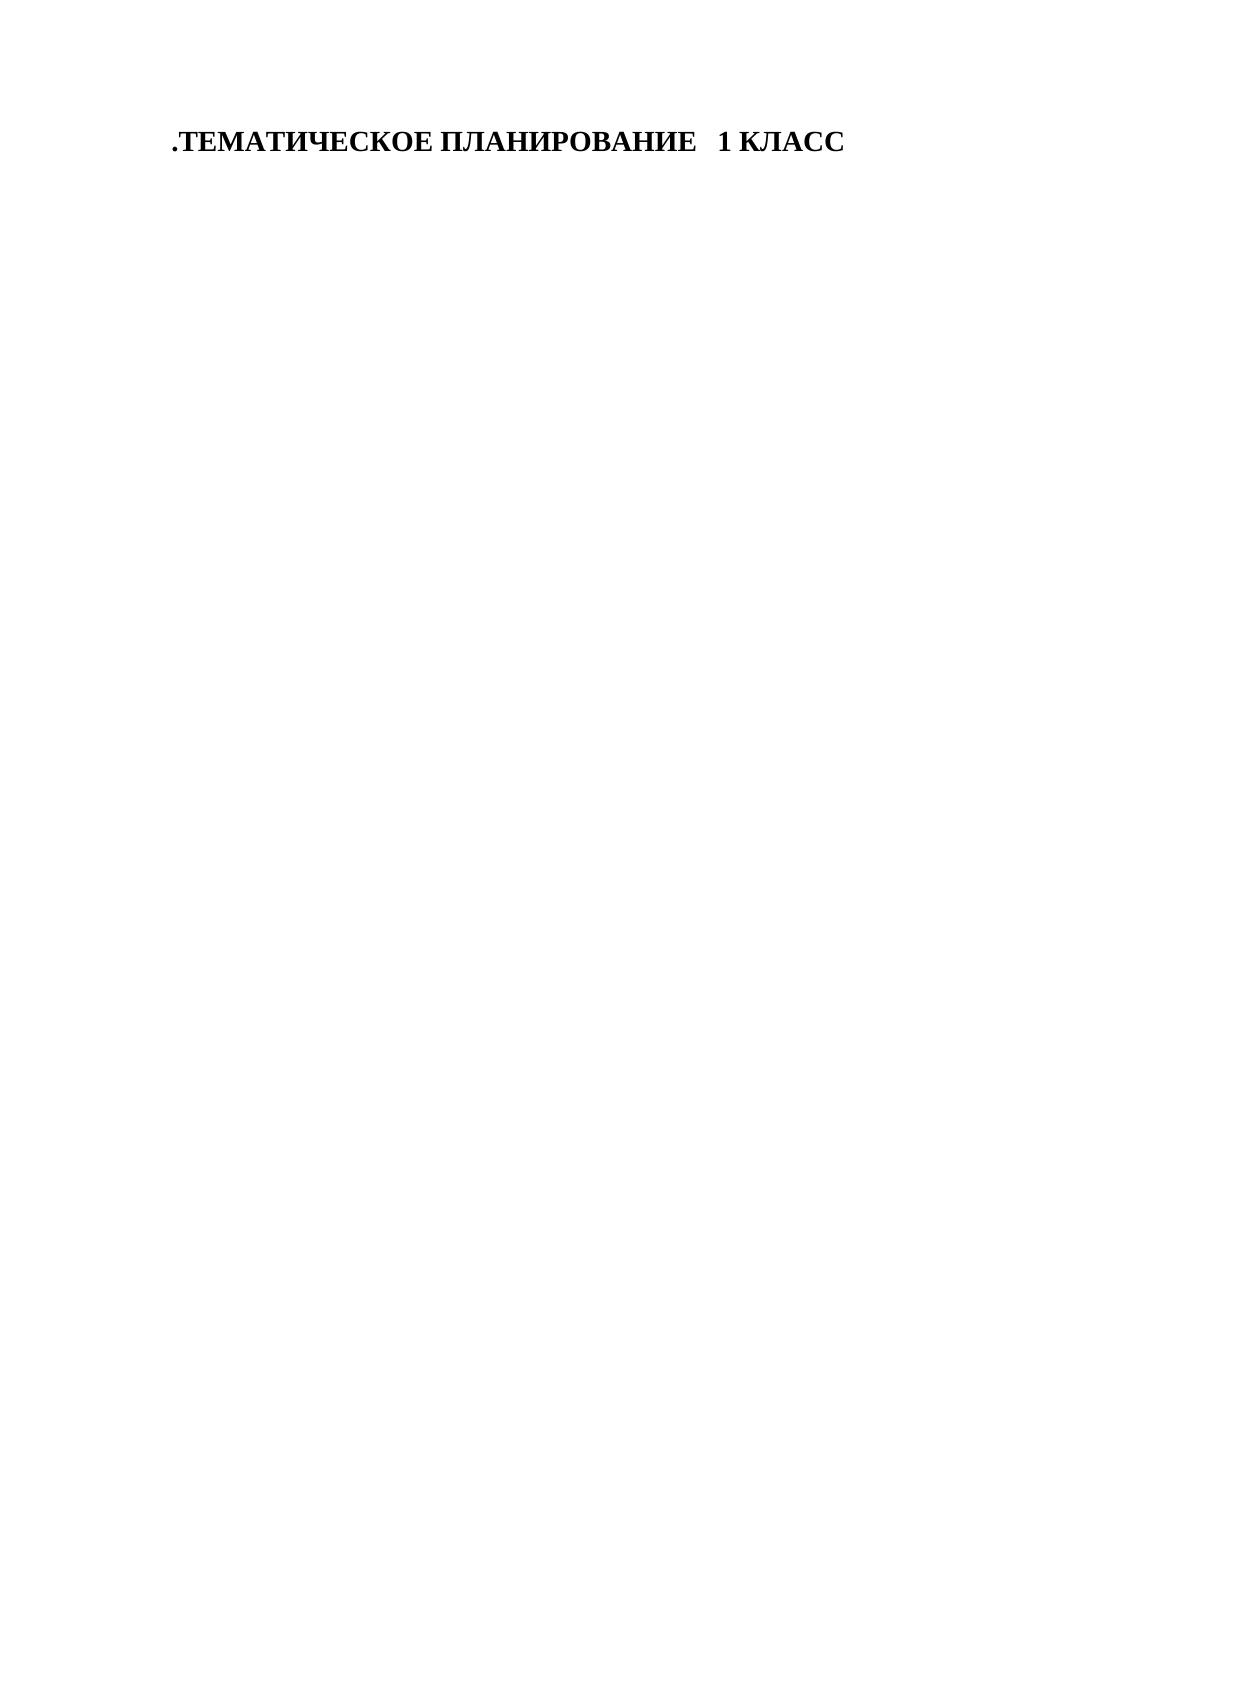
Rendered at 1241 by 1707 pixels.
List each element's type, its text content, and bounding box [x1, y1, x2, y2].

subtitle .ТЕМАТИЧЕСКОЕ ПЛАНИРОВАНИЕ 1 КЛАСС [171, 124, 1152, 158]
